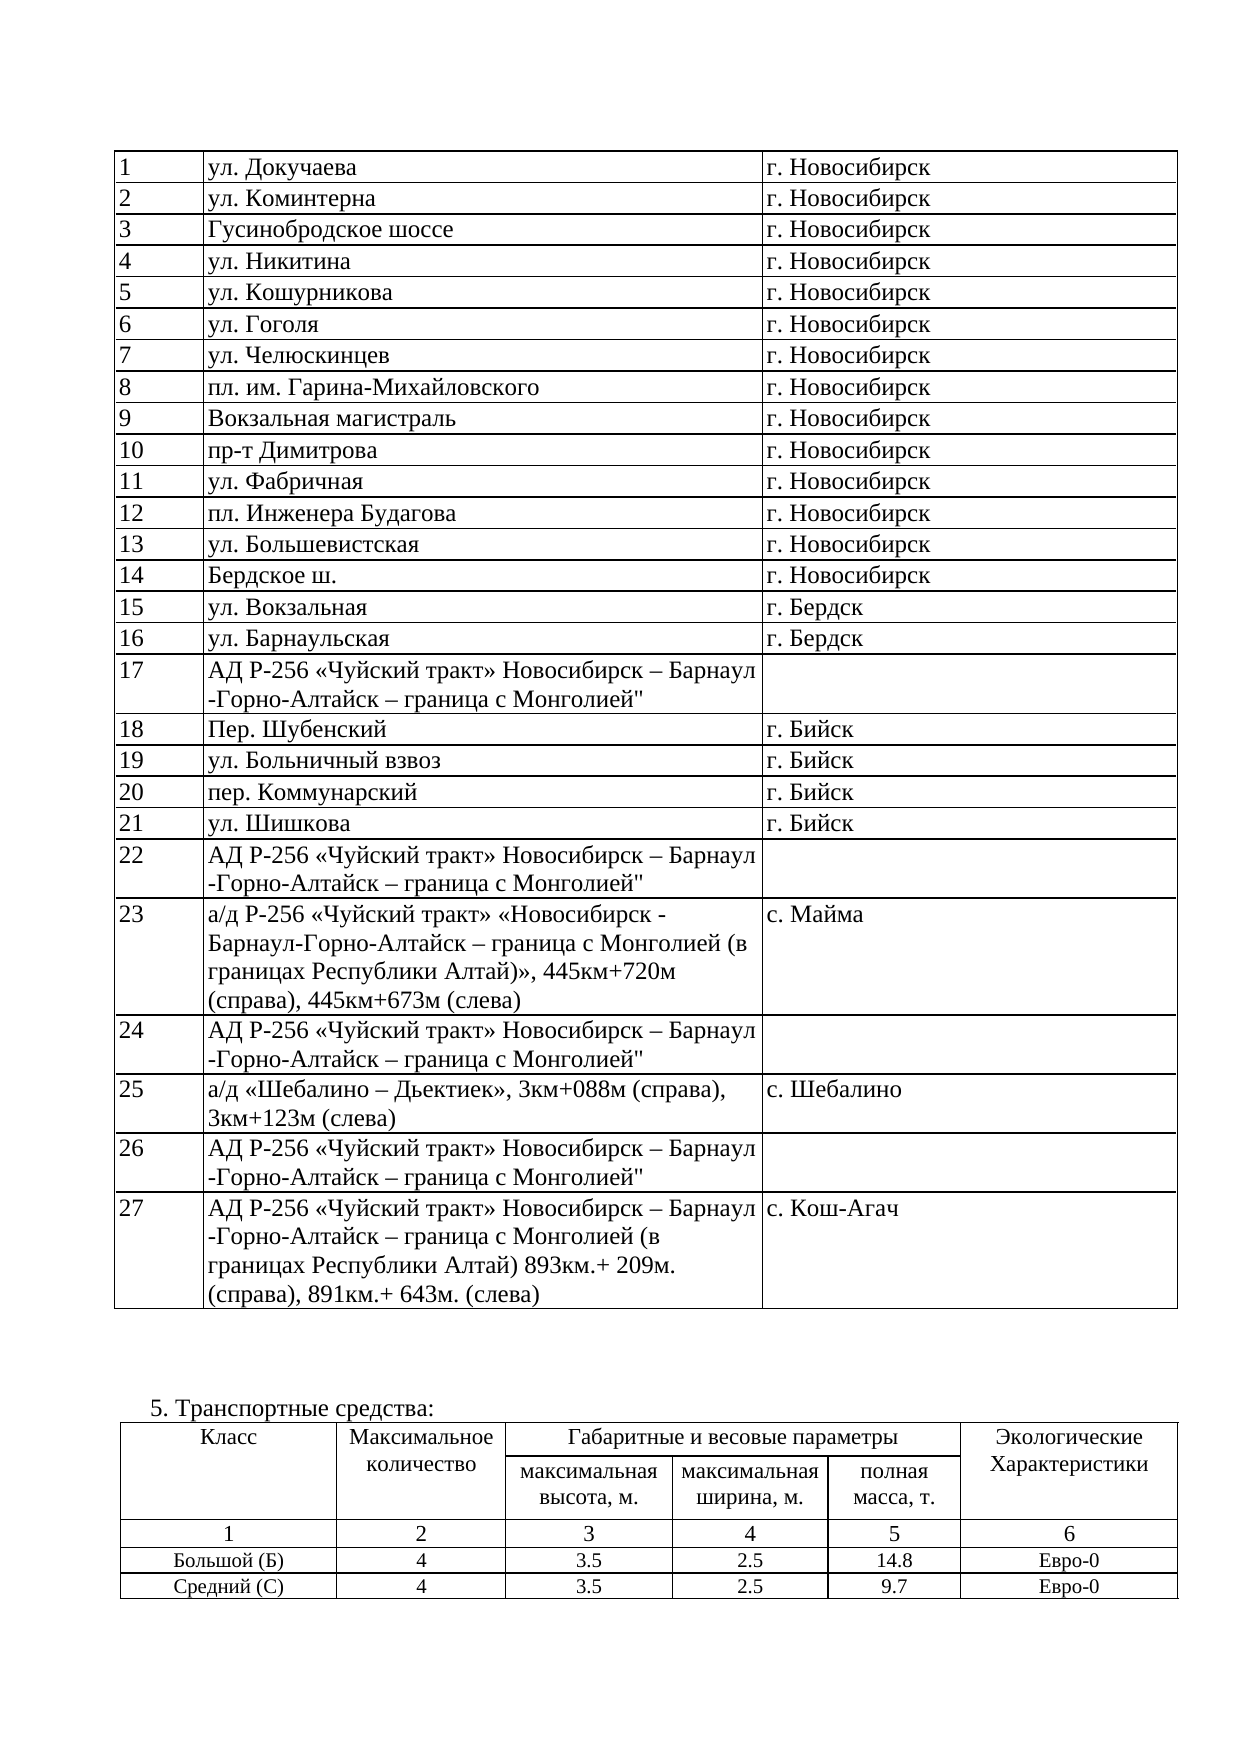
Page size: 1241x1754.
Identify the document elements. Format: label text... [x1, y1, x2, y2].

table_cell г. Новосибирск [763, 370, 1177, 402]
table_cell 26 [115, 1133, 203, 1191]
table_header Максимальное количество [337, 1423, 505, 1518]
table_cell г. Бердск [763, 622, 1177, 653]
table_cell 2 [115, 183, 203, 213]
table_cell Пер. Шубенский [204, 714, 762, 744]
table_cell 13 [115, 529, 203, 559]
table_cell г. Новосибирск [763, 213, 1177, 244]
table_cell с. Кош-Агач [763, 1191, 1177, 1308]
table_cell г. Новосибирск [763, 402, 1177, 433]
table_cell 4 [337, 1548, 505, 1572]
table_cell 4 [115, 245, 203, 276]
table_cell пр-т Димитрова [204, 435, 762, 464]
table_cell 2 [337, 1520, 505, 1546]
table_cell Средний (С) [121, 1574, 336, 1598]
table_header Экологические Характеристики [961, 1423, 1177, 1518]
table_cell а/д Р-256 «Чуйский тракт» «Новосибирск - Барнаул-Горно-Алтайск – граница с Монголией (в границах Республики Алтай)», 445км+720м (справа), 445км+673м (слева) [204, 899, 762, 1014]
table_cell 3.5 [506, 1574, 672, 1598]
table_cell Гусинобродское шоссе [204, 215, 762, 244]
table_cell 27 [115, 1192, 203, 1308]
table_cell максимальная ширина, м. [673, 1457, 827, 1518]
table_cell г. Новосибирск [763, 496, 1177, 527]
table_cell 9.7 [829, 1574, 960, 1598]
table_cell пер. Коммунарский [204, 777, 762, 807]
table_cell Евро-0 [961, 1574, 1177, 1598]
table_cell 6 [115, 308, 203, 339]
table_cell а/д «Шебалино – Дьектиек», 3км+088м (справа), 3км+123м (слева) [204, 1075, 762, 1132]
table_cell пл. им. Гарина-Михайловского [204, 372, 762, 402]
table_cell 5 [829, 1520, 960, 1546]
table_cell г. Новосибирск [763, 465, 1177, 496]
table_cell 1 [121, 1520, 336, 1546]
table_cell ул. Барнаульская [204, 623, 762, 653]
table_cell ул. Никитина [204, 246, 762, 276]
table_cell 3 [506, 1520, 672, 1546]
table_cell ул. Фабричная [204, 466, 762, 496]
table_cell ул. Вокзальная [204, 592, 762, 622]
table_header Класс [121, 1423, 336, 1518]
table_cell АД Р-256 «Чуйский тракт» Новосибирск – Барнаул -Горно-Алтайск – граница с Монголией" [204, 1016, 762, 1073]
table_cell Большой (Б) [121, 1548, 336, 1572]
table_cell АД Р-256 «Чуйский тракт» Новосибирск – Барнаул -Горно-Алтайск – граница с Монголией" [204, 1134, 762, 1191]
table_cell ул. Коминтерна [204, 183, 762, 213]
table_cell АД Р-256 «Чуйский тракт» Новосибирск – Барнаул -Горно-Алтайск – граница с Монголией" [204, 840, 762, 897]
table_cell [763, 1132, 1177, 1191]
table_cell г. Бердск [763, 590, 1177, 622]
table_cell максимальная высота, м. [506, 1457, 672, 1518]
table_cell 15 [115, 591, 203, 622]
table_cell г. Новосибирск [763, 181, 1177, 213]
table_cell Евро-0 [961, 1548, 1177, 1572]
table_cell 17 [115, 654, 203, 712]
table_header Габаритные и весовые параметры [506, 1423, 960, 1455]
table_cell Вокзальная магистраль [204, 403, 762, 433]
table_cell г. Новосибирск [763, 559, 1177, 590]
table_cell 12 [115, 497, 203, 527]
text 5. Транспортные средства: [150, 1393, 1090, 1422]
table_cell 25 [115, 1074, 203, 1132]
table_cell 16 [115, 623, 203, 653]
table_cell с. Шебалино [763, 1073, 1177, 1132]
table_cell г. Бийск [763, 713, 1177, 744]
table_cell ул. Шишкова [204, 808, 762, 838]
table_cell 18 [115, 714, 203, 744]
table_cell г. Бийск [763, 775, 1177, 807]
table_cell 14.8 [829, 1548, 960, 1572]
table_cell 23 [115, 898, 203, 1014]
table_cell 24 [115, 1015, 203, 1073]
table_cell ул. Докучаева [204, 152, 762, 181]
table_cell пл. Инженера Будагова [204, 498, 762, 527]
table_cell г. Новосибирск [763, 152, 1177, 181]
table_cell [763, 838, 1177, 897]
table_cell ул. Больничный взвоз [204, 746, 762, 775]
table_cell 14 [115, 560, 203, 590]
table_cell г. Новосибирск [763, 528, 1177, 559]
table_cell 11 [115, 466, 203, 496]
table_cell г. Новосибирск [763, 276, 1177, 307]
table_cell 4 [673, 1520, 827, 1546]
table_cell ул. Гоголя [204, 309, 762, 339]
table_cell 1 [115, 152, 203, 181]
table_cell 3.5 [506, 1548, 672, 1572]
table_cell г. Новосибирск [763, 307, 1177, 339]
table_cell г. Новосибирск [763, 433, 1177, 464]
table_cell 19 [115, 745, 203, 775]
table_cell 21 [115, 808, 203, 838]
table_cell 2.5 [673, 1548, 827, 1572]
table_cell с. Майма [763, 897, 1177, 1014]
table_cell полная масса, т. [829, 1457, 960, 1518]
table_cell [763, 653, 1177, 712]
table_cell Бердское ш. [204, 561, 762, 590]
table_cell 20 [115, 776, 203, 807]
table_cell 6 [961, 1520, 1177, 1546]
table_cell 3 [115, 214, 203, 244]
table_cell 5 [115, 277, 203, 307]
table_cell г. Новосибирск [763, 339, 1177, 370]
table_cell 2.5 [673, 1574, 827, 1598]
table_cell г. Бийск [763, 744, 1177, 775]
table_cell 7 [115, 340, 203, 370]
table_cell 9 [115, 403, 203, 433]
table_cell 10 [115, 434, 203, 464]
table_cell ул. Челюскинцев [204, 340, 762, 370]
table_cell АД Р-256 «Чуйский тракт» Новосибирск – Барнаул -Горно-Алтайск – граница с Монголией (в границах Республики Алтай) 893км.+ 209м. (справа), 891км.+ 643м. (слева) [204, 1193, 762, 1308]
table_cell 8 [115, 371, 203, 402]
table_cell ул. Большевистская [204, 529, 762, 559]
table_cell АД Р-256 «Чуйский тракт» Новосибирск – Барнаул -Горно-Алтайск – граница с Монголией" [204, 655, 762, 712]
table_cell ул. Кошурникова [204, 277, 762, 307]
table_cell г. Бийск [763, 807, 1177, 838]
table_cell [763, 1014, 1177, 1073]
table_cell г. Новосибирск [763, 244, 1177, 276]
table_cell 22 [115, 839, 203, 897]
table_cell 4 [337, 1574, 505, 1598]
